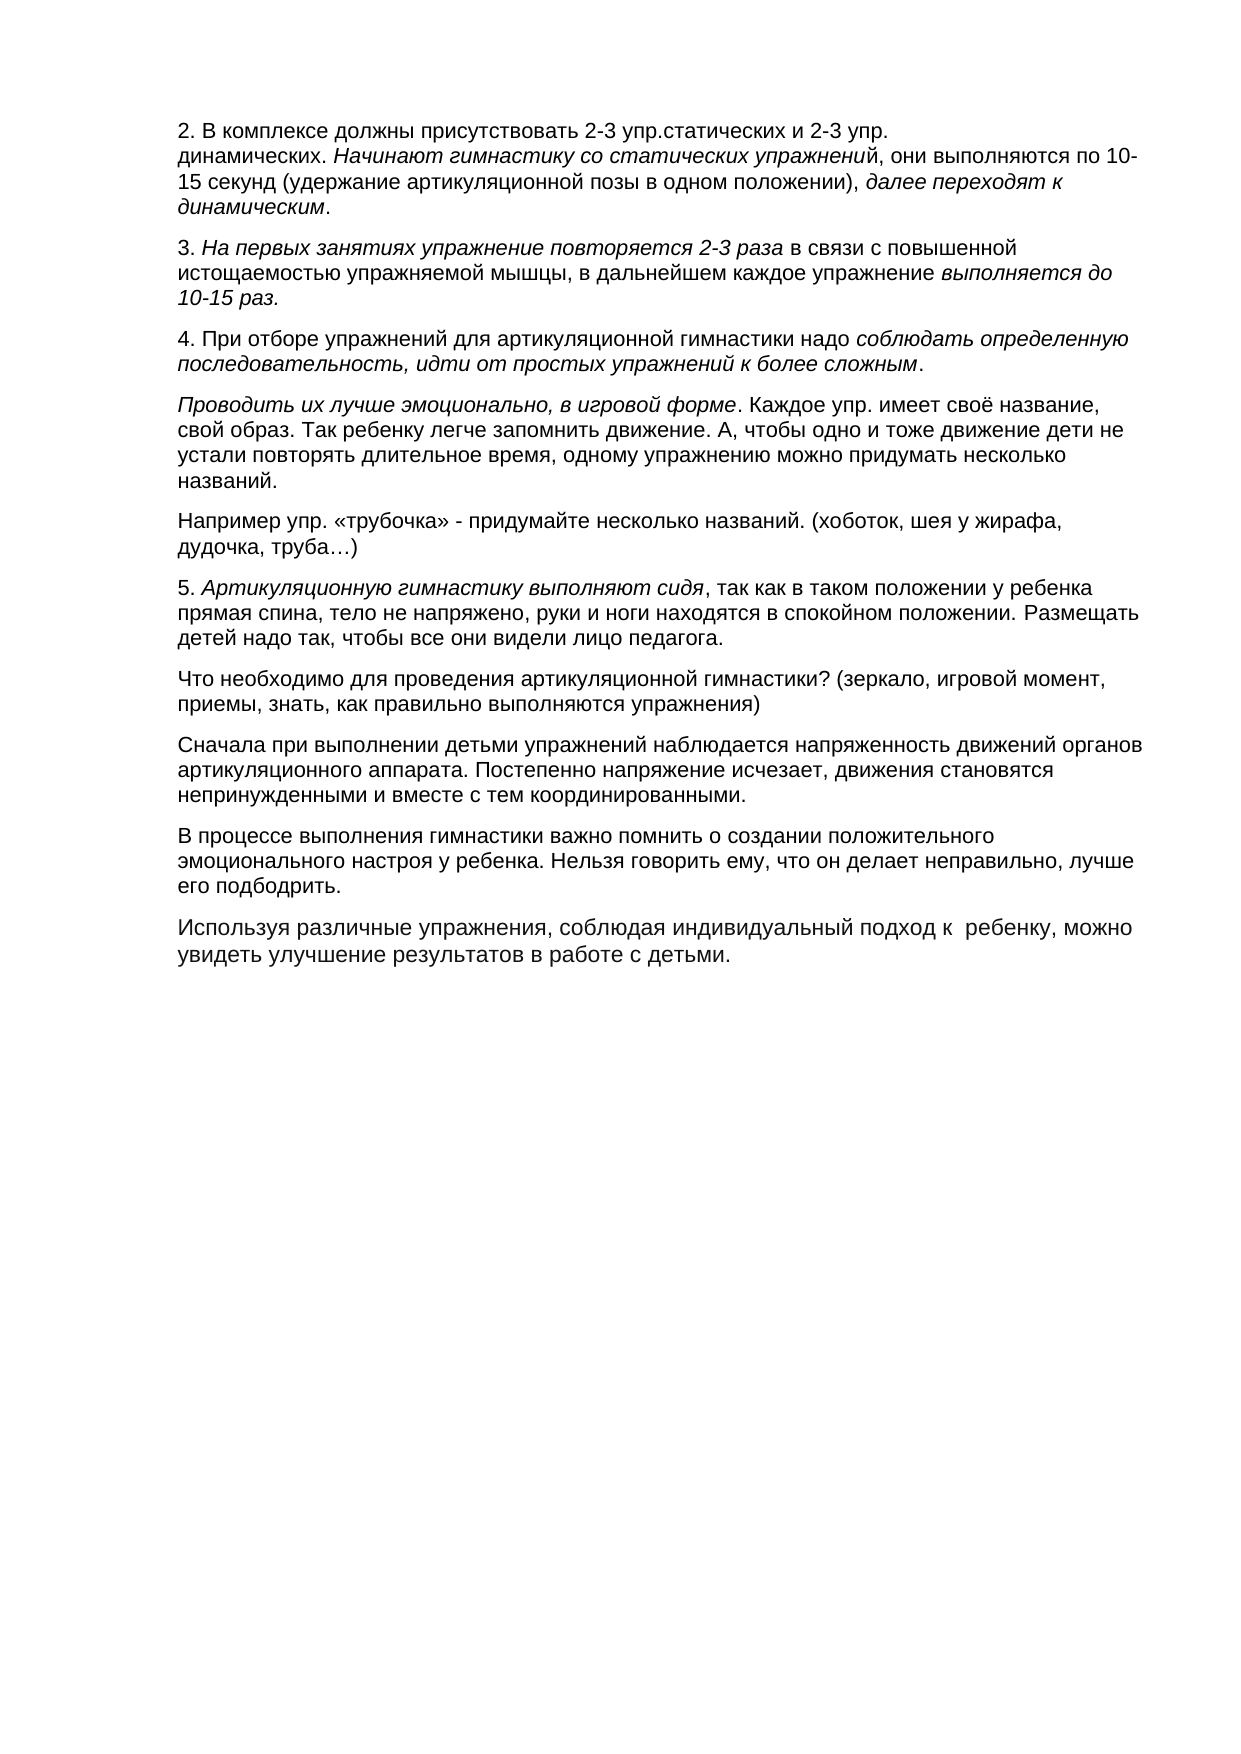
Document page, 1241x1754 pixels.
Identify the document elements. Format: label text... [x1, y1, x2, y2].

text Что необходимо для проведения артикуляционной гимнастики? (зеркало, игровой момент, приемы, знать, как правильно выполняются упражнения) [177, 666, 1152, 716]
text 4. При отборе упражнений для артикуляционной гимнастики надо соблюдать определенную последовательность, идти от простых упражнений к более сложным. [177, 326, 1152, 376]
text В процессе выполнения гимнастики важно помнить о создании положительного эмоционального настроя у ребенка. Нельзя говорить ему, что он делает неправильно, лучше его подбодрить. [177, 823, 1152, 898]
text Например упр. «трубочка» - придумайте несколько названий. (хоботок, шея у жирафа, дудочка, труба…) [177, 508, 1152, 559]
text 3. На первых занятиях упражнение повторяется 2-3 раза в связи с повышенной истощаемостью упражняемой мышцы, в дальнейшем каждое упражнение выполняется до 10-15 раз. [177, 234, 1152, 310]
text Сначала при выполнении детьми упражнений наблюдается напряженность движений органов артикуляционного аппарата. Постепенно напряжение исчезает, движения становятся непринужденными и вместе с тем координированными. [177, 732, 1152, 807]
text Используя различные упражнения, соблюдая индивидуальный подход к ребенку, можно увидеть улучшение результатов в работе с детьми. [177, 914, 1152, 996]
text Проводить их лучше эмоционально, в игровой форме. Каждое упр. имеет своё название, свой образ. Так ребенку легче запомнить движение. А, чтобы одно и тоже движение дети не устали повторять длительное время, одному упражнению можно придумать несколько названий. [177, 392, 1152, 493]
text 2. В комплексе должны присутствовать 2-3 упр.статических и 2-3 упр. динамических. Начинают гимнастику со статических упражнений, они выполняются по 10-15 секунд (удержание артикуляционной позы в одном положении), далее переходят к динамическим. [177, 118, 1152, 219]
text 5. Артикуляционную гимнастику выполняют сидя, так как в таком положении у ребенка прямая спина, тело не напряжено, руки и ноги находятся в спокойном положении. Размещать детей надо так, чтобы все они видели лицо педагога. [177, 574, 1152, 650]
